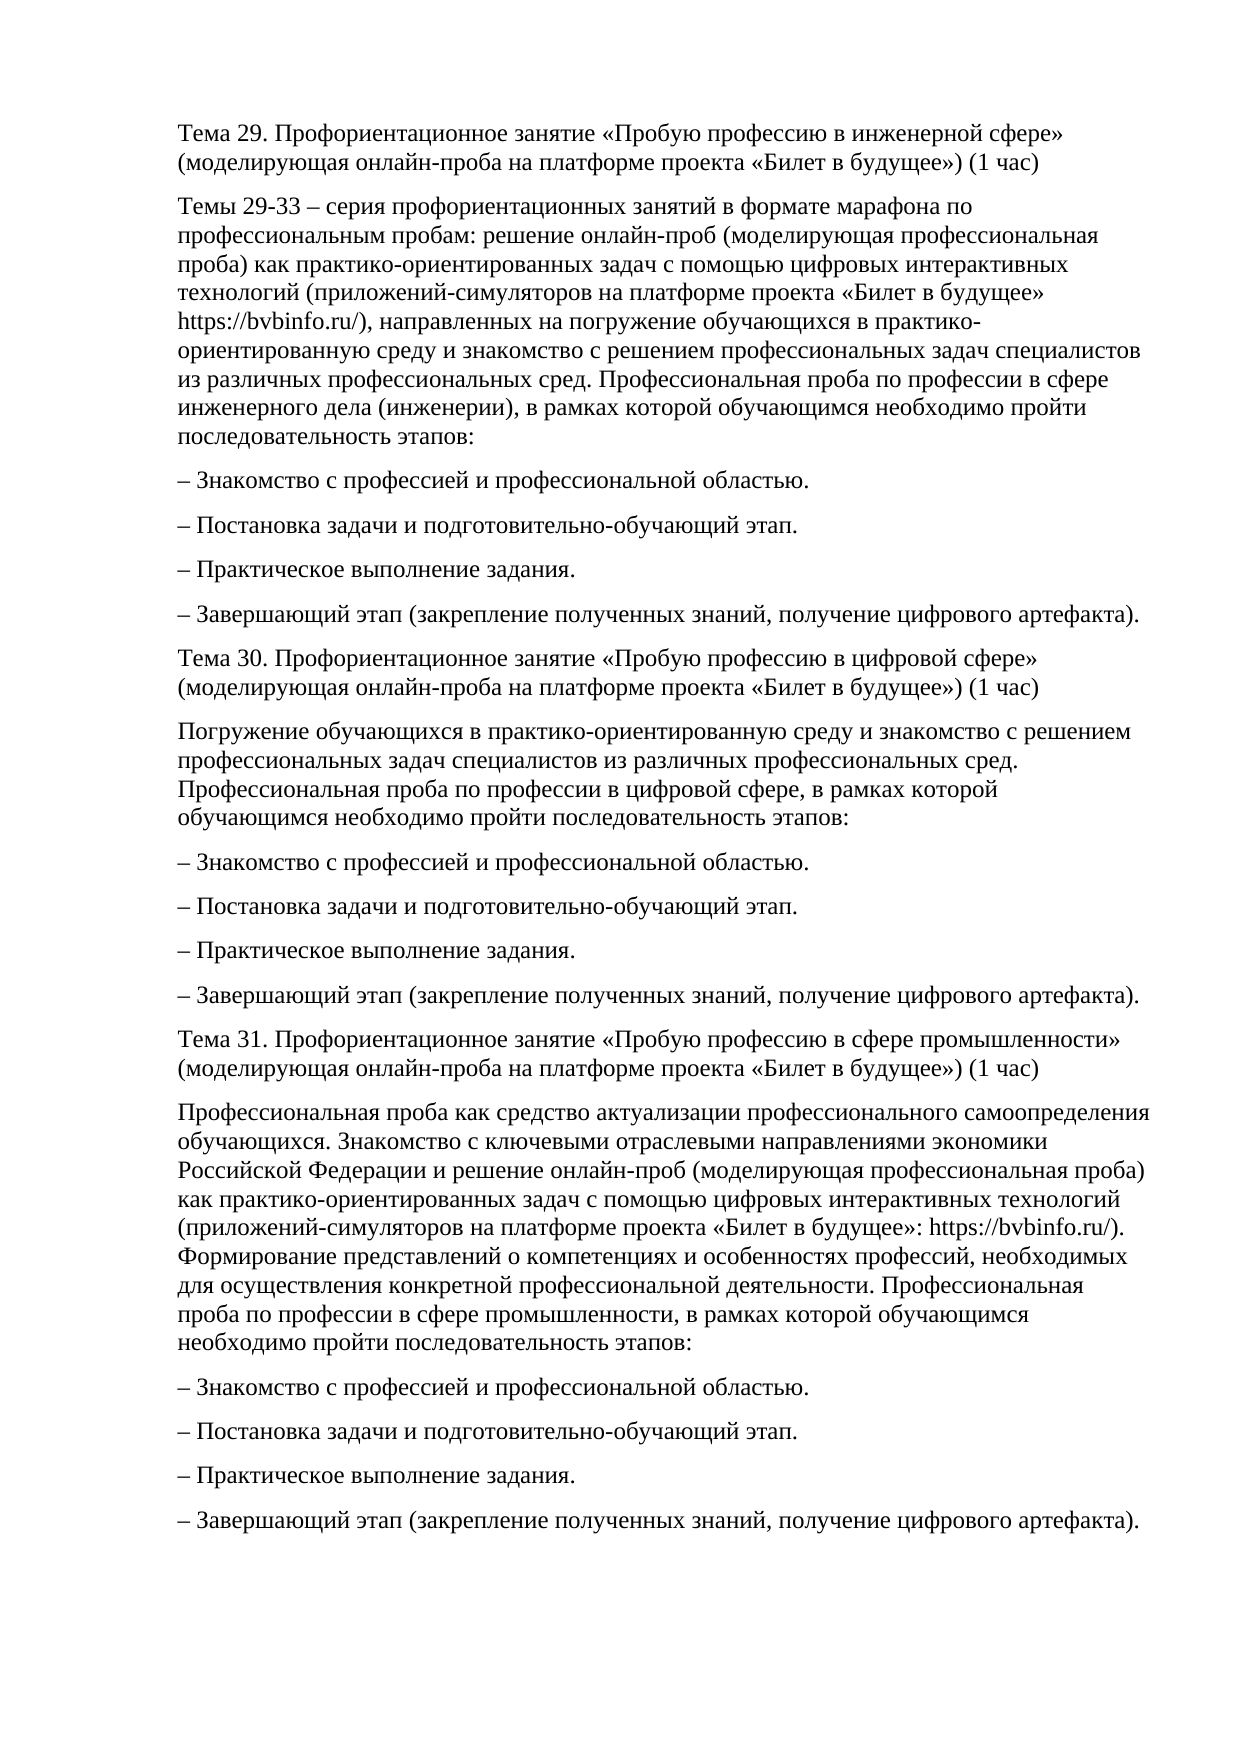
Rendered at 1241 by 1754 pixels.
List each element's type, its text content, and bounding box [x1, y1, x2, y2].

text Темы 29-33 – серия профориентационных занятий в формате марафона по профессиональным пробам: решение онлайн-проб (моделирующая профессиональная проба) как практико-ориентированных задач с помощью цифровых интерактивных технологий (приложений-симуляторов на платформе проекта «Билет в будущее» https://bvbinfo.ru/), направленных на погружение обучающихся в практико-ориентированную среду и знакомство с решением профессиональных задач специалистов из различных профессиональных сред. Профессиональная проба по профессии в сфере инженерного дела (инженерии), в рамках которой обучающимся необходимо пройти последовательность этапов: [177, 191, 1152, 450]
text ‒ Постановка задачи и подготовительно-обучающий этап. [177, 1416, 1152, 1445]
text ‒ Постановка задачи и подготовительно-обучающий этап. [177, 891, 1152, 920]
text ‒ Знакомство с профессией и профессиональной областью. [177, 466, 1152, 494]
text Погружение обучающихся в практико-ориентированную среду и знакомство с решением профессиональных задач специалистов из различных профессиональных сред. Профессиональная проба по профессии в цифровой сфере, в рамках которой обучающимся необходимо пройти последовательность этапов: [177, 716, 1152, 831]
text ‒ Завершающий этап (закрепление полученных знаний, получение цифрового артефакта). [177, 599, 1152, 627]
text Тема 31. Профориентационное занятие «Пробую профессию в сфере промышленности» (моделирующая онлайн-проба на платформе проекта «Билет в будущее») (1 час) [177, 1024, 1152, 1082]
text ‒ Практическое выполнение задания. [177, 554, 1152, 583]
text ‒ Завершающий этап (закрепление полученных знаний, получение цифрового артефакта). [177, 1505, 1152, 1534]
text ‒ Завершающий этап (закрепление полученных знаний, получение цифрового артефакта). [177, 980, 1152, 1009]
text ‒ Постановка задачи и подготовительно-обучающий этап. [177, 510, 1152, 539]
text ‒ Практическое выполнение задания. [177, 1461, 1152, 1489]
text Тема 30. Профориентационное занятие «Пробую профессию в цифровой сфере» (моделирующая онлайн-проба на платформе проекта «Билет в будущее») (1 час) [177, 643, 1152, 701]
text ‒ Практическое выполнение задания. [177, 936, 1152, 964]
text Тема 29. Профориентационное занятие «Пробую профессию в инженерной сфере» (моделирующая онлайн-проба на платформе проекта «Билет в будущее») (1 час) [177, 118, 1152, 176]
text ‒ Знакомство с профессией и профессиональной областью. [177, 1372, 1152, 1401]
text Профессиональная проба как средство актуализации профессионального самоопределения обучающихся. Знакомство с ключевыми отраслевыми направлениями экономики Российской Федерации и решение онлайн-проб (моделирующая профессиональная проба) как практико-ориентированных задач с помощью цифровых интерактивных технологий (приложений-симуляторов на платформе проекта «Билет в будущее»: https://bvbinfo.ru/). Формирование представлений о компетенциях и особенностях профессий, необходимых для осуществления конкретной профессиональной деятельности. Профессиональная проба по профессии в сфере промышленности, в рамках которой обучающимся необходимо пройти последовательность этапов: [177, 1097, 1152, 1356]
text ‒ Знакомство с профессией и профессиональной областью. [177, 847, 1152, 876]
